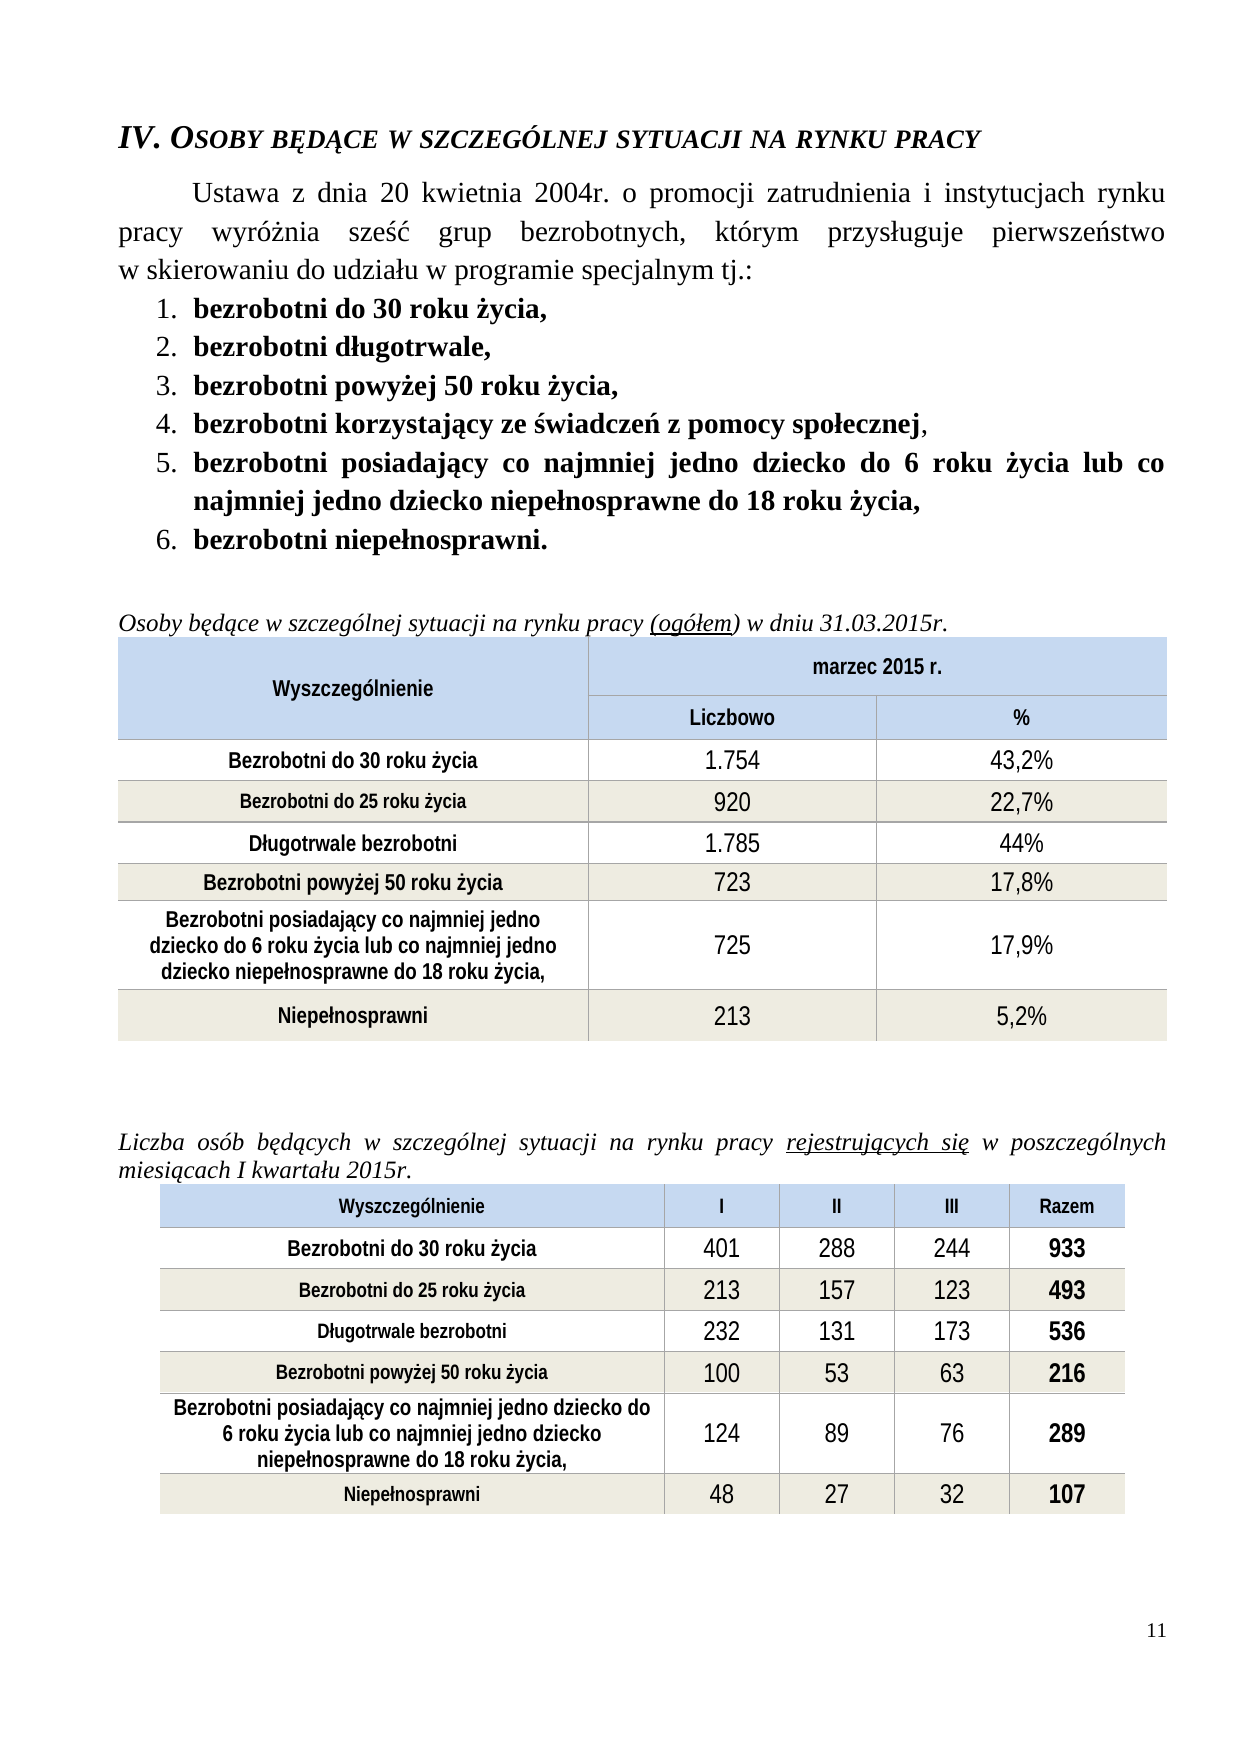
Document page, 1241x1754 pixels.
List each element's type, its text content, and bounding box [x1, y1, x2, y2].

table_cell 17,9% [877, 901, 1167, 989]
table_cell Bezrobotni posiadający co najmniej jedno dziecko do 6 roku życia lub co najmniej jedno dziecko niepełnosprawne do 18 roku życia, [118, 901, 588, 989]
table_cell 32 [895, 1474, 1009, 1514]
text Osoby będące w szczególnej sytuacji na rynku pracy (ogółem) w dniu 31.03.2015r. [118, 608, 1166, 637]
table_cell Długotrwale bezrobotni [118, 823, 588, 863]
table_header Wyszczególnienie [118, 637, 588, 739]
table_cell 22,7% [877, 781, 1167, 821]
table_cell 27 [780, 1474, 894, 1514]
table_cell 288 [780, 1228, 894, 1268]
table_header Razem [1010, 1184, 1125, 1227]
table_cell 213 [665, 1269, 779, 1310]
table_cell Bezrobotni posiadający co najmniej jedno dziecko do 6 roku życia lub co najmniej jedno dziecko niepełnosprawne do 18 roku życia, [160, 1394, 664, 1472]
list bezrobotni posiadający co najmniej jedno dziecko do 6 roku życia lub co najmniej jedno dziecko niepełnosprawne do 18 roku życia, [156, 445, 1166, 517]
table_cell % [877, 696, 1167, 739]
table_cell 289 [1010, 1394, 1125, 1472]
table_cell 100 [665, 1352, 779, 1392]
table_cell Bezrobotni do 25 roku życia [160, 1269, 664, 1310]
table_cell 131 [780, 1311, 894, 1351]
table_cell 920 [589, 781, 876, 821]
list bezrobotni do 30 roku życia, [156, 291, 1166, 324]
table_cell Długotrwale bezrobotni [160, 1311, 664, 1351]
table_cell 48 [665, 1474, 779, 1514]
table_cell Bezrobotni do 25 roku życia [118, 781, 588, 821]
table_cell 1.754 [589, 740, 876, 780]
table_header I [665, 1184, 779, 1227]
table_cell Bezrobotni do 30 roku życia [160, 1228, 664, 1268]
table_cell 216 [1010, 1352, 1125, 1392]
table_cell 493 [1010, 1269, 1125, 1310]
table_cell Bezrobotni powyżej 50 roku życia [160, 1352, 664, 1392]
list bezrobotni korzystający ze świadczeń z pomocy społecznej, [156, 406, 1166, 440]
table_cell 232 [665, 1311, 779, 1351]
table_cell Niepełnosprawni [118, 990, 588, 1041]
table_header III [895, 1184, 1009, 1227]
table_cell 76 [895, 1394, 1009, 1472]
table_header Wyszczególnienie [160, 1184, 664, 1227]
table_cell 107 [1010, 1474, 1125, 1514]
table_cell 213 [589, 990, 876, 1041]
table_header marzec 2015 r. [589, 637, 1167, 695]
table_cell 725 [589, 901, 876, 989]
table_cell 401 [665, 1228, 779, 1268]
table_cell 5,2% [877, 990, 1167, 1041]
table_cell 536 [1010, 1311, 1125, 1351]
table_cell 43,2% [877, 740, 1167, 780]
list bezrobotni niepełnosprawni. [156, 522, 1166, 556]
table_cell 17,8% [877, 864, 1167, 900]
table_cell 157 [780, 1269, 894, 1310]
table_cell 173 [895, 1311, 1009, 1351]
table_cell Bezrobotni powyżej 50 roku życia [118, 864, 588, 900]
text Ustawa z dnia 20 kwietnia 2004r. o promocji zatrudnienia i instytucjach rynku pracy wyróżnia sześć grup bezrobotnych, którym przysługuje pierwszeństwo w skierowaniu do udziału w programie specjalnym tj.: [118, 175, 1166, 286]
table_cell 723 [589, 864, 876, 900]
table_cell 124 [665, 1394, 779, 1472]
table_cell 53 [780, 1352, 894, 1392]
table_cell Niepełnosprawni [160, 1474, 664, 1514]
table_cell 123 [895, 1269, 1009, 1310]
list bezrobotni powyżej 50 roku życia, [156, 368, 1166, 401]
text IV. Osoby będące w szczególnej sytuacji na rynku pracy [118, 118, 1166, 156]
table_cell 63 [895, 1352, 1009, 1392]
text Liczba osób będących w szczególnej sytuacji na rynku pracy rejestrujących się w poszczególnych miesiącach I kwartału 2015r. [118, 1127, 1166, 1184]
table_cell Bezrobotni do 30 roku życia [118, 740, 588, 780]
table_cell 933 [1010, 1228, 1125, 1268]
table_cell 89 [780, 1394, 894, 1472]
list bezrobotni długotrwale, [156, 329, 1166, 363]
table_header II [780, 1184, 894, 1227]
table_cell 1.785 [589, 823, 876, 863]
table_cell Liczbowo [589, 696, 876, 739]
table_cell 44% [877, 823, 1167, 863]
table_cell 244 [895, 1228, 1009, 1268]
